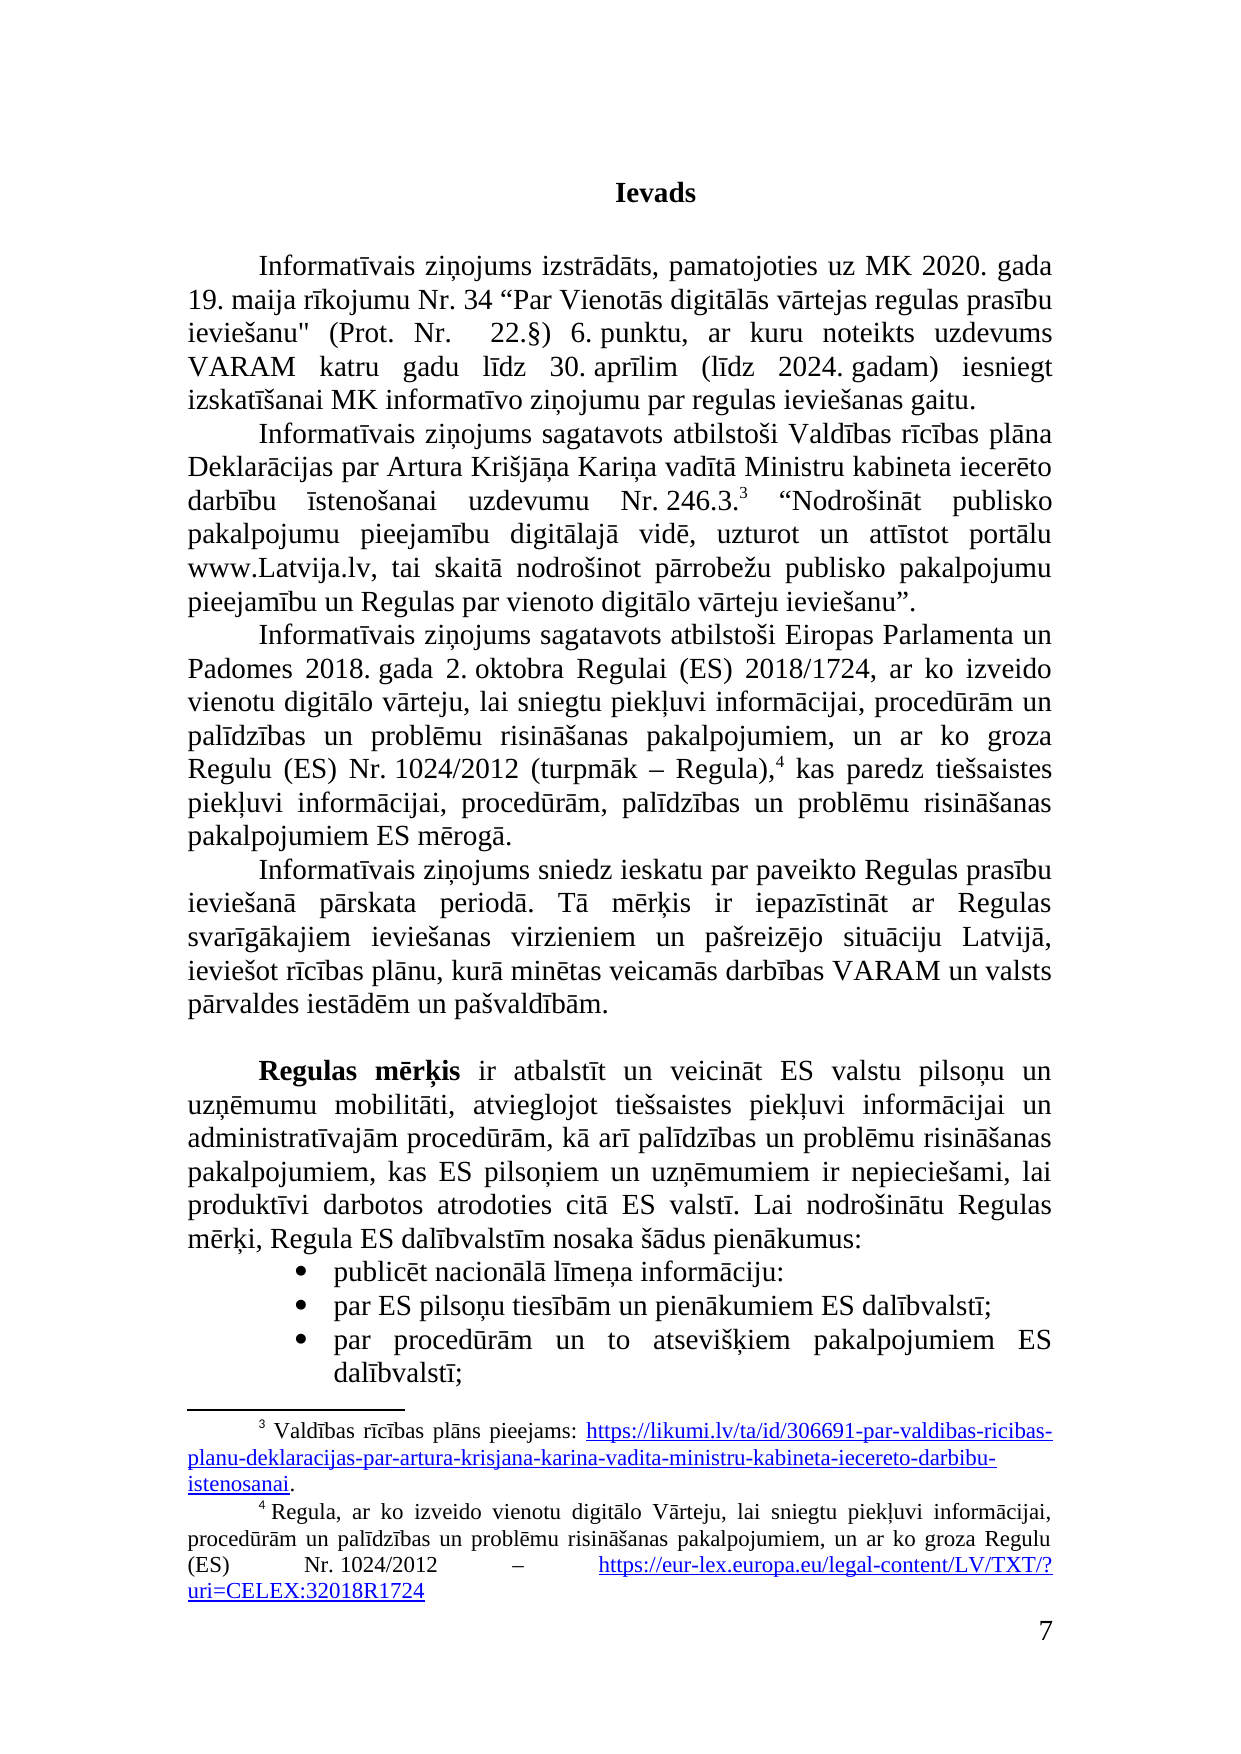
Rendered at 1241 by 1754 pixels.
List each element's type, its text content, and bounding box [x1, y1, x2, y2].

text Informatīvais ziņojums sniedz ieskatu par paveikto Regulas prasību ieviešanā pārskata periodā. Tā mērķis ir iepazīstināt ar Regulas svarīgākajiem ieviešanas virzieniem un pašreizējo situāciju Latvijā, ieviešot rīcības plānu, kurā minētas veicamās darbības VARAM un valsts pārvaldes iestādēm un pašvaldībām. [187, 852, 1053, 1020]
text Informatīvais ziņojums sagatavots atbilstoši Eiropas Parlamenta un Padomes 2018. gada 2. oktobra Regulai (ES) 2018/1724, ar ko izveido vienotu digitālo vārteju, lai sniegtu piekļuvi informācijai, procedūrām un palīdzības un problēmu risināšanas pakalpojumiem, un ar ko groza Regulu (ES) Nr. 1024/2012 (turpmāk – Regula), kas paredz tiešsaistes piekļuvi informācijai, procedūrām, palīdzības un problēmu risināšanas pakalpojumiem ES mērogā. [187, 617, 1053, 852]
text Informatīvais ziņojums sagatavots atbilstoši Valdības rīcības plāna Deklarācijas par Artura Krišjāņa Kariņa vadītā Ministru kabineta iecerēto darbību īstenošanai uzdevumu Nr. 246.3. “Nodrošināt publisko pakalpojumu pieejamību digitālajā vidē, uzturot un attīstot portālu www.Latvija.lv, tai skaitā nodrošinot pārrobežu publisko pakalpojumu pieejamību un Regulas par vienoto digitālo vārteju ieviešanu”. [187, 416, 1053, 617]
text Informatīvais ziņojums izstrādāts, pamatojoties uz MK 2020. gada 19. maija rīkojumu Nr. 34 “Par Vienotās digitālās vārtejas regulas prasību ieviešanu" (Prot. Nr. 22.§) 6. punktu, ar kuru noteikts uzdevums VARAM katru gadu līdz 30. aprīlim (līdz 2024. gadam) iesniegt izskatīšanai MK informatīvo ziņojumu par regulas ieviešanas gaitu. [187, 248, 1053, 416]
subtitle Ievads [187, 175, 1053, 208]
list publicēt nacionālā līmeņa informāciju: [296, 1254, 1053, 1288]
text Regulas mērķis ir atbalstīt un veicināt ES valstu pilsoņu un uzņēmumu mobilitāti, atvieglojot tiešsaistes piekļuvi informācijai un administratīvajām procedūrām, kā arī palīdzības un problēmu risināšanas pakalpojumiem, kas ES pilsoņiem un uzņēmumiem ir nepieciešami, lai produktīvi darbotos atrodoties citā ES valstī. Lai nodrošinātu Regulas mērķi, Regula ES dalībvalstīm nosaka šādus pienākumus: [187, 1053, 1053, 1254]
list par ES pilsoņu tiesībām un pienākumiem ES dalībvalstī; [296, 1288, 1053, 1322]
list par procedūrām un to atsevišķiem pakalpojumiem ES dalībvalstī; [296, 1322, 1053, 1389]
